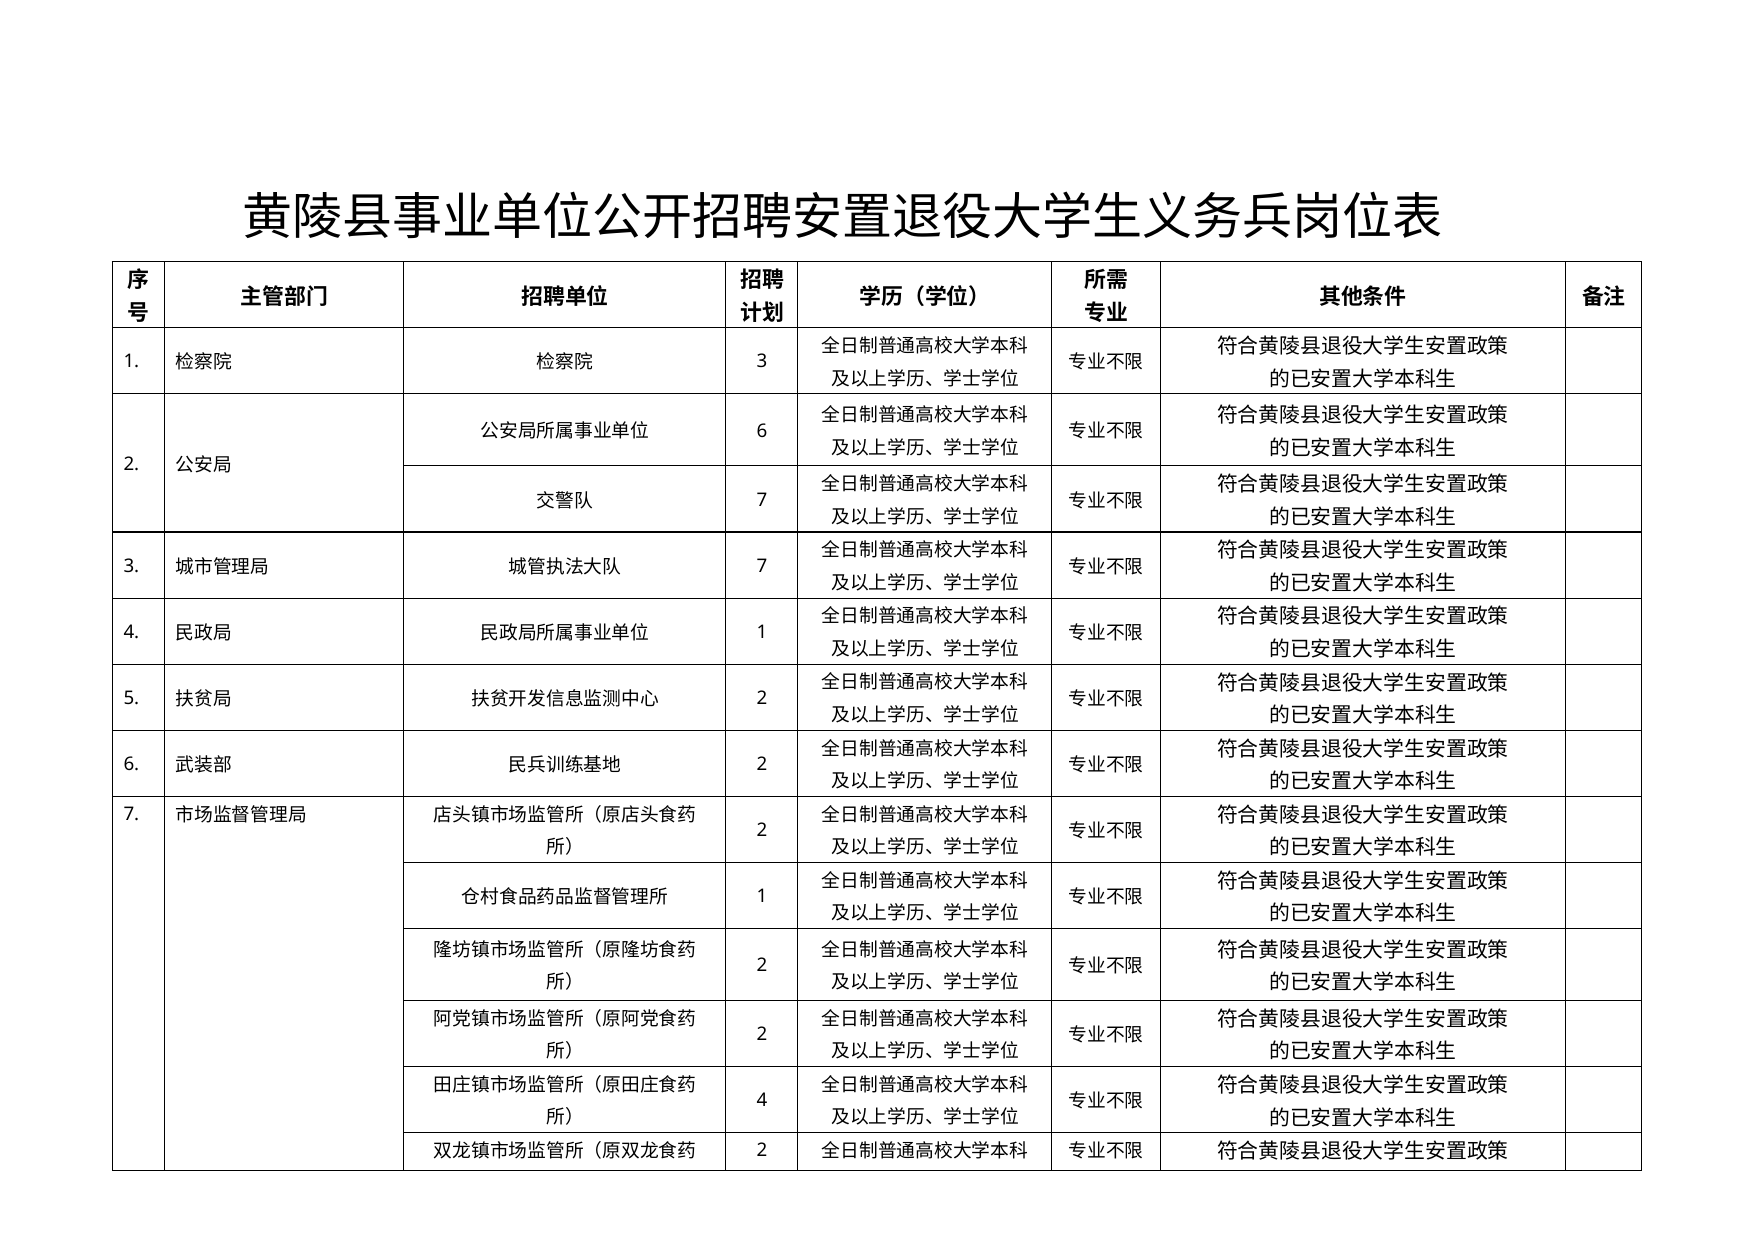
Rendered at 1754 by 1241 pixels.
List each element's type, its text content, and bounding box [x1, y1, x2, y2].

table_cell 1 [726, 599, 797, 663]
table_cell 市场监督管理局 [165, 797, 403, 1170]
table_cell 专业不限 [1052, 394, 1160, 465]
table_cell 4 [726, 1067, 797, 1132]
table_cell 专业不限 [1052, 599, 1160, 663]
table_cell 全日制普通高校大学本科 及以上学历、学士学位 [798, 731, 1051, 796]
table_cell 田庄镇市场监管所（原田庄食药所） [404, 1067, 725, 1132]
table_header 序号 [113, 262, 164, 327]
table_cell 交警队 [404, 466, 725, 531]
table_cell [1566, 863, 1641, 928]
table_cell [1161, 1133, 1565, 1170]
table_header 招聘单位 [404, 262, 725, 327]
table_cell 武装部 [165, 731, 403, 796]
text 黄陵县事业单位公开招聘安置退役大学生义务兵岗位表 [81, 163, 1604, 261]
table_cell [1566, 328, 1641, 393]
table_cell 专业不限 [1052, 533, 1160, 597]
table_cell 城管执法大队 [404, 533, 725, 597]
table_cell 2 [726, 1001, 797, 1066]
table_cell [113, 731, 164, 796]
table_cell 专业不限 [1052, 328, 1160, 393]
table_cell [113, 599, 164, 663]
table_cell 民政局 [165, 599, 403, 663]
table_cell 店头镇市场监管所（原店头食药所） [404, 797, 725, 862]
table_cell 公安局所属事业单位 [404, 394, 725, 465]
table_cell 全日制普通高校大学本科 及以上学历、学士学位 [798, 599, 1051, 663]
table_cell 双龙镇市场监管所（原双龙食药所） [404, 1133, 725, 1170]
table_cell 全日制普通高校大学本科 及以上学历、学士学位 [798, 863, 1051, 928]
table_cell 专业不限 [1052, 1133, 1160, 1170]
table_cell 全日制普通高校大学本科 及以上学历、学士学位 [798, 533, 1051, 597]
table_cell 民兵训练基地 [404, 731, 725, 796]
table_cell [113, 328, 164, 393]
table_cell [1566, 1067, 1641, 1132]
table_cell [113, 394, 164, 531]
table_header 所需 专业 [1052, 262, 1160, 327]
table_cell 隆坊镇市场监管所（原隆坊食药所） [404, 929, 725, 1000]
table_cell 符合黄陵县退役大学生安置政策 的已安置大学本科生 [1161, 929, 1565, 1000]
table_cell [1566, 394, 1641, 465]
table_cell 全日制普通高校大学本科 及以上学历、学士学位 [798, 665, 1051, 729]
table_cell [1566, 1001, 1641, 1066]
table_cell [113, 665, 164, 729]
table_cell 全日制普通高校大学本科 及以上学历、学士学位 [798, 1001, 1051, 1066]
table_cell 专业不限 [1052, 665, 1160, 729]
table_cell 符合黄陵县退役大学生安置政策 的已安置大学本科生 [1161, 1067, 1565, 1132]
table_cell 7 [726, 533, 797, 597]
table_cell 7 [726, 466, 797, 531]
table_header 其他条件 [1161, 262, 1565, 327]
table_cell 全日制普通高校大学本科 及以上学历、学士学位 [798, 328, 1051, 393]
table_cell 检察院 [404, 328, 725, 393]
table_cell 全日制普通高校大学本科 及以上学历、学士学位 [798, 929, 1051, 1000]
table_cell 符合黄陵县退役大学生安置政策 的已安置大学本科生 [1161, 466, 1565, 531]
table_cell 专业不限 [1052, 1001, 1160, 1066]
table_cell 2 [726, 1133, 797, 1170]
table_cell [113, 533, 164, 597]
table_cell 符合黄陵县退役大学生安置政策 的已安置大学本科生 [1161, 394, 1565, 465]
table_cell [1566, 1133, 1641, 1170]
table_cell 专业不限 [1052, 797, 1160, 862]
table_cell 符合黄陵县退役大学生安置政策 的已安置大学本科生 [1161, 599, 1565, 663]
table_cell 2 [726, 929, 797, 1000]
table_cell 城市管理局 [165, 533, 403, 597]
table_cell 符合黄陵县退役大学生安置政策 的已安置大学本科生 [1161, 665, 1565, 729]
table_cell 符合黄陵县退役大学生安置政策 的已安置大学本科生 [1161, 1001, 1565, 1066]
table_cell [1566, 731, 1641, 796]
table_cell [798, 1133, 1051, 1170]
table_cell 专业不限 [1052, 1067, 1160, 1132]
table_cell [1566, 929, 1641, 1000]
table_cell 1 [726, 863, 797, 928]
table_cell 公安局 [165, 394, 403, 531]
table_cell [1566, 533, 1641, 597]
table_header 备注 [1566, 262, 1641, 327]
table_cell 2 [726, 731, 797, 796]
table_cell 2 [726, 797, 797, 862]
table_cell 符合黄陵县退役大学生安置政策 的已安置大学本科生 [1161, 533, 1565, 597]
table_cell 扶贫局 [165, 665, 403, 729]
table_cell 3 [726, 328, 797, 393]
table_cell [1566, 599, 1641, 663]
table_cell 扶贫开发信息监测中心 [404, 665, 725, 729]
table_cell 仓村食品药品监督管理所 [404, 863, 725, 928]
table_header 学历（学位） [798, 262, 1051, 327]
table_cell 6 [726, 394, 797, 465]
table_cell 全日制普通高校大学本科 及以上学历、学士学位 [798, 797, 1051, 862]
table_cell [113, 797, 164, 1170]
table_cell 符合黄陵县退役大学生安置政策 的已安置大学本科生 [1161, 731, 1565, 796]
table_cell [1566, 665, 1641, 729]
table_cell 专业不限 [1052, 466, 1160, 531]
table_cell [1566, 466, 1641, 531]
table_cell 符合黄陵县退役大学生安置政策 的已安置大学本科生 [1161, 797, 1565, 862]
table_cell 全日制普通高校大学本科 及以上学历、学士学位 [798, 466, 1051, 531]
table_cell 检察院 [165, 328, 403, 393]
table_cell 专业不限 [1052, 929, 1160, 1000]
table_cell 民政局所属事业单位 [404, 599, 725, 663]
table_cell 专业不限 [1052, 863, 1160, 928]
table_cell 符合黄陵县退役大学生安置政策 的已安置大学本科生 [1161, 328, 1565, 393]
table_cell [1566, 797, 1641, 862]
table_header 招聘计划 [726, 262, 797, 327]
table_cell 全日制普通高校大学本科 及以上学历、学士学位 [798, 394, 1051, 465]
table_cell 专业不限 [1052, 731, 1160, 796]
table_cell 符合黄陵县退役大学生安置政策 的已安置大学本科生 [1161, 863, 1565, 928]
table_header 主管部门 [165, 262, 403, 327]
table_cell 阿党镇市场监管所（原阿党食药所） [404, 1001, 725, 1066]
table_cell 全日制普通高校大学本科 及以上学历、学士学位 [798, 1067, 1051, 1132]
table_cell 2 [726, 665, 797, 729]
